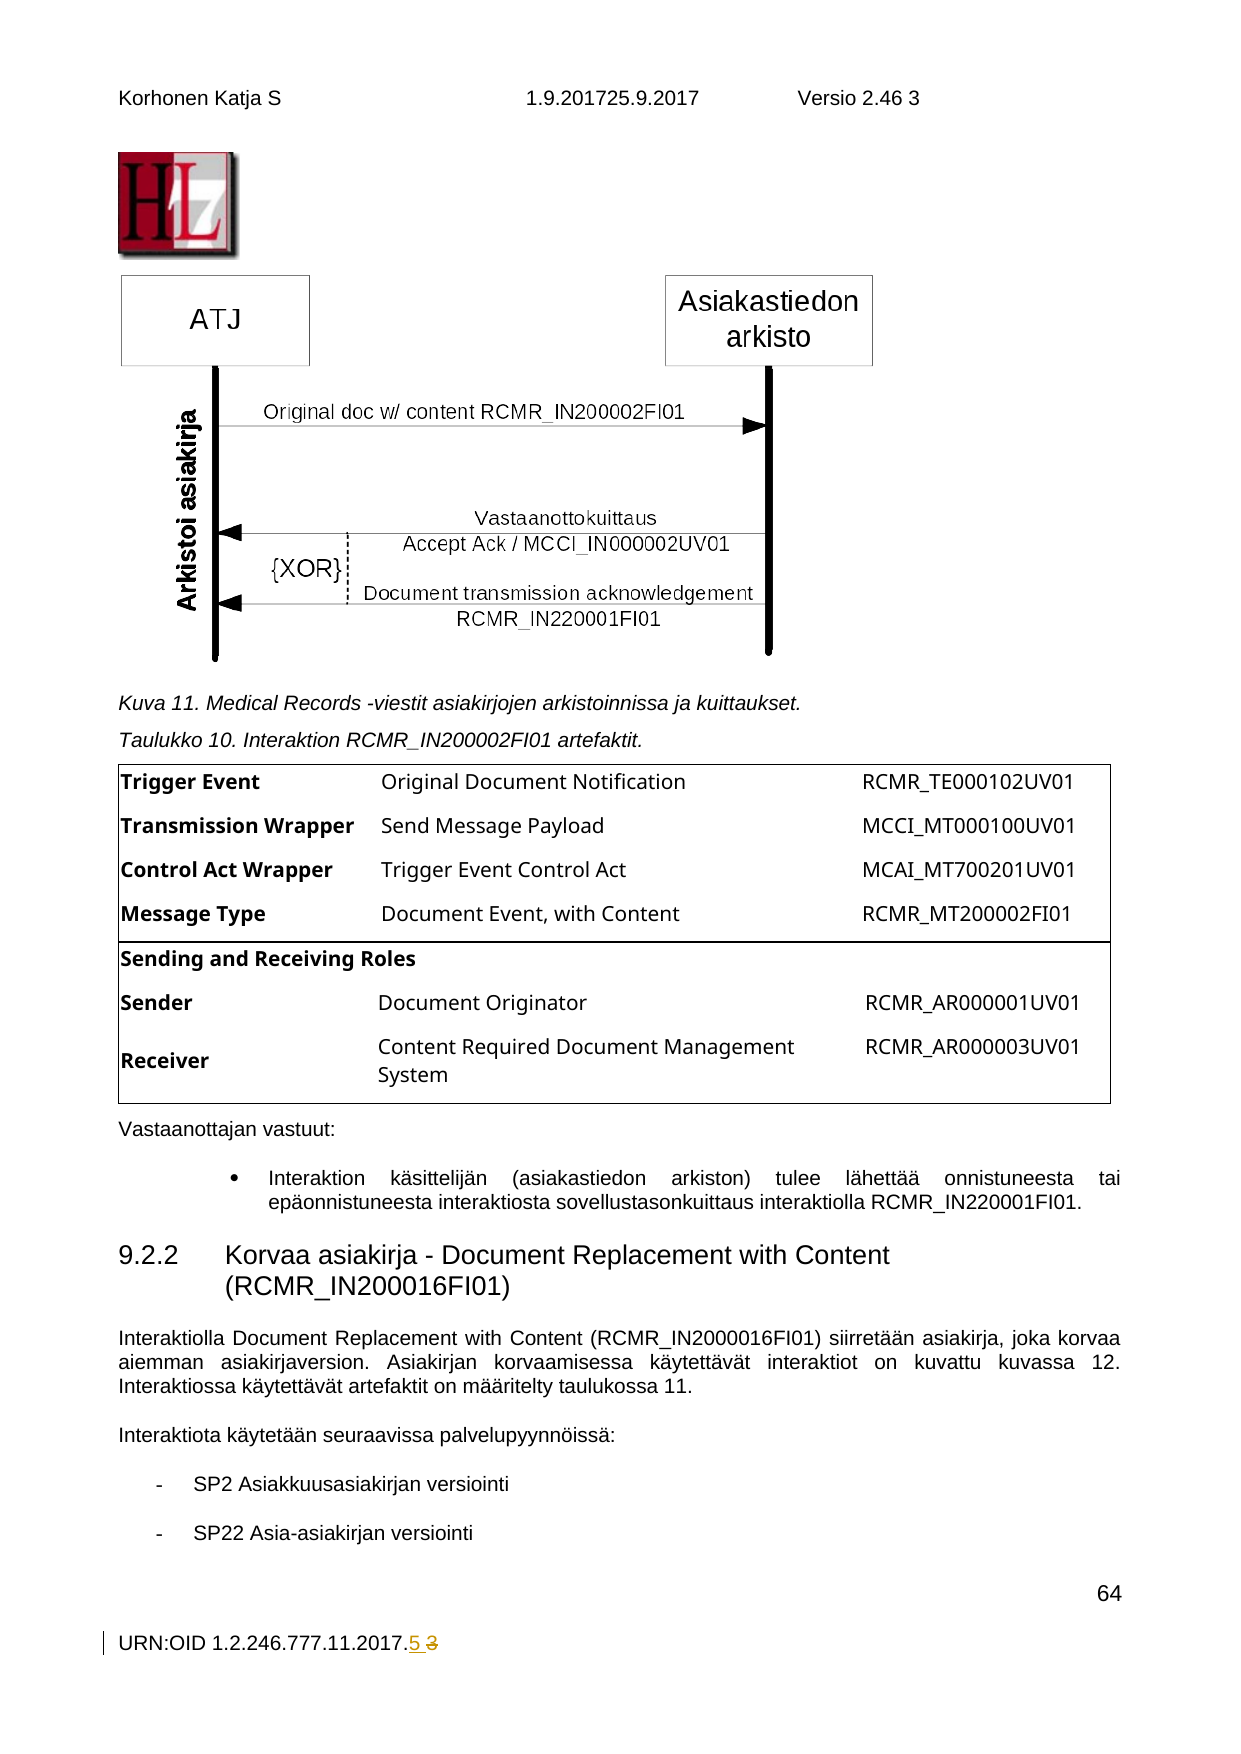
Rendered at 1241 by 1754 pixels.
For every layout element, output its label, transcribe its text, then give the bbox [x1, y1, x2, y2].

text Kuva 11. Medical Records -viestit asiakirjojen arkistoinnissa ja kuittaukset. [118, 691, 1122, 715]
text Taulukko 10. Interaktion RCMR_IN200002FI01 artefaktit. [118, 728, 1122, 752]
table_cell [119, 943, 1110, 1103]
text Vastaanottajan vastuut: [118, 1117, 1122, 1141]
list SP2 Asiakkuusasiakirjan versiointi [156, 1472, 1122, 1496]
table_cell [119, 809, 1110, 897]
list SP22 Asia-asiakirjan versiointi [156, 1521, 1122, 1545]
subtitle Korvaa asiakirja - Document Replacement with Content (RCMR_IN200016FI01) [118, 1239, 1122, 1301]
list Interaktion käsittelijän (asiakastiedon arkiston) tulee lähettää onnistuneesta tai epäonnistuneesta interaktiosta sovellustasonkuittaus interaktiolla RCMR_IN220001FI01. [231, 1166, 1122, 1214]
text Interaktiota käytetään seuraavissa palvelupyynnöissä: [118, 1423, 1122, 1447]
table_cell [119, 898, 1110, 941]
picture [118, 152, 241, 260]
text Interaktiolla Document Replacement with Content (RCMR_IN2000016FI01) siirretään asiakirja, joka korvaa aiemman asiakirjaversion. Asiakirjan korvaamisessa käytettävät interaktiot on kuvattu kuvassa 12. Interaktiossa käytettävät artefaktit on määritelty taulukossa 11. [118, 1326, 1122, 1398]
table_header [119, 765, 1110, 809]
